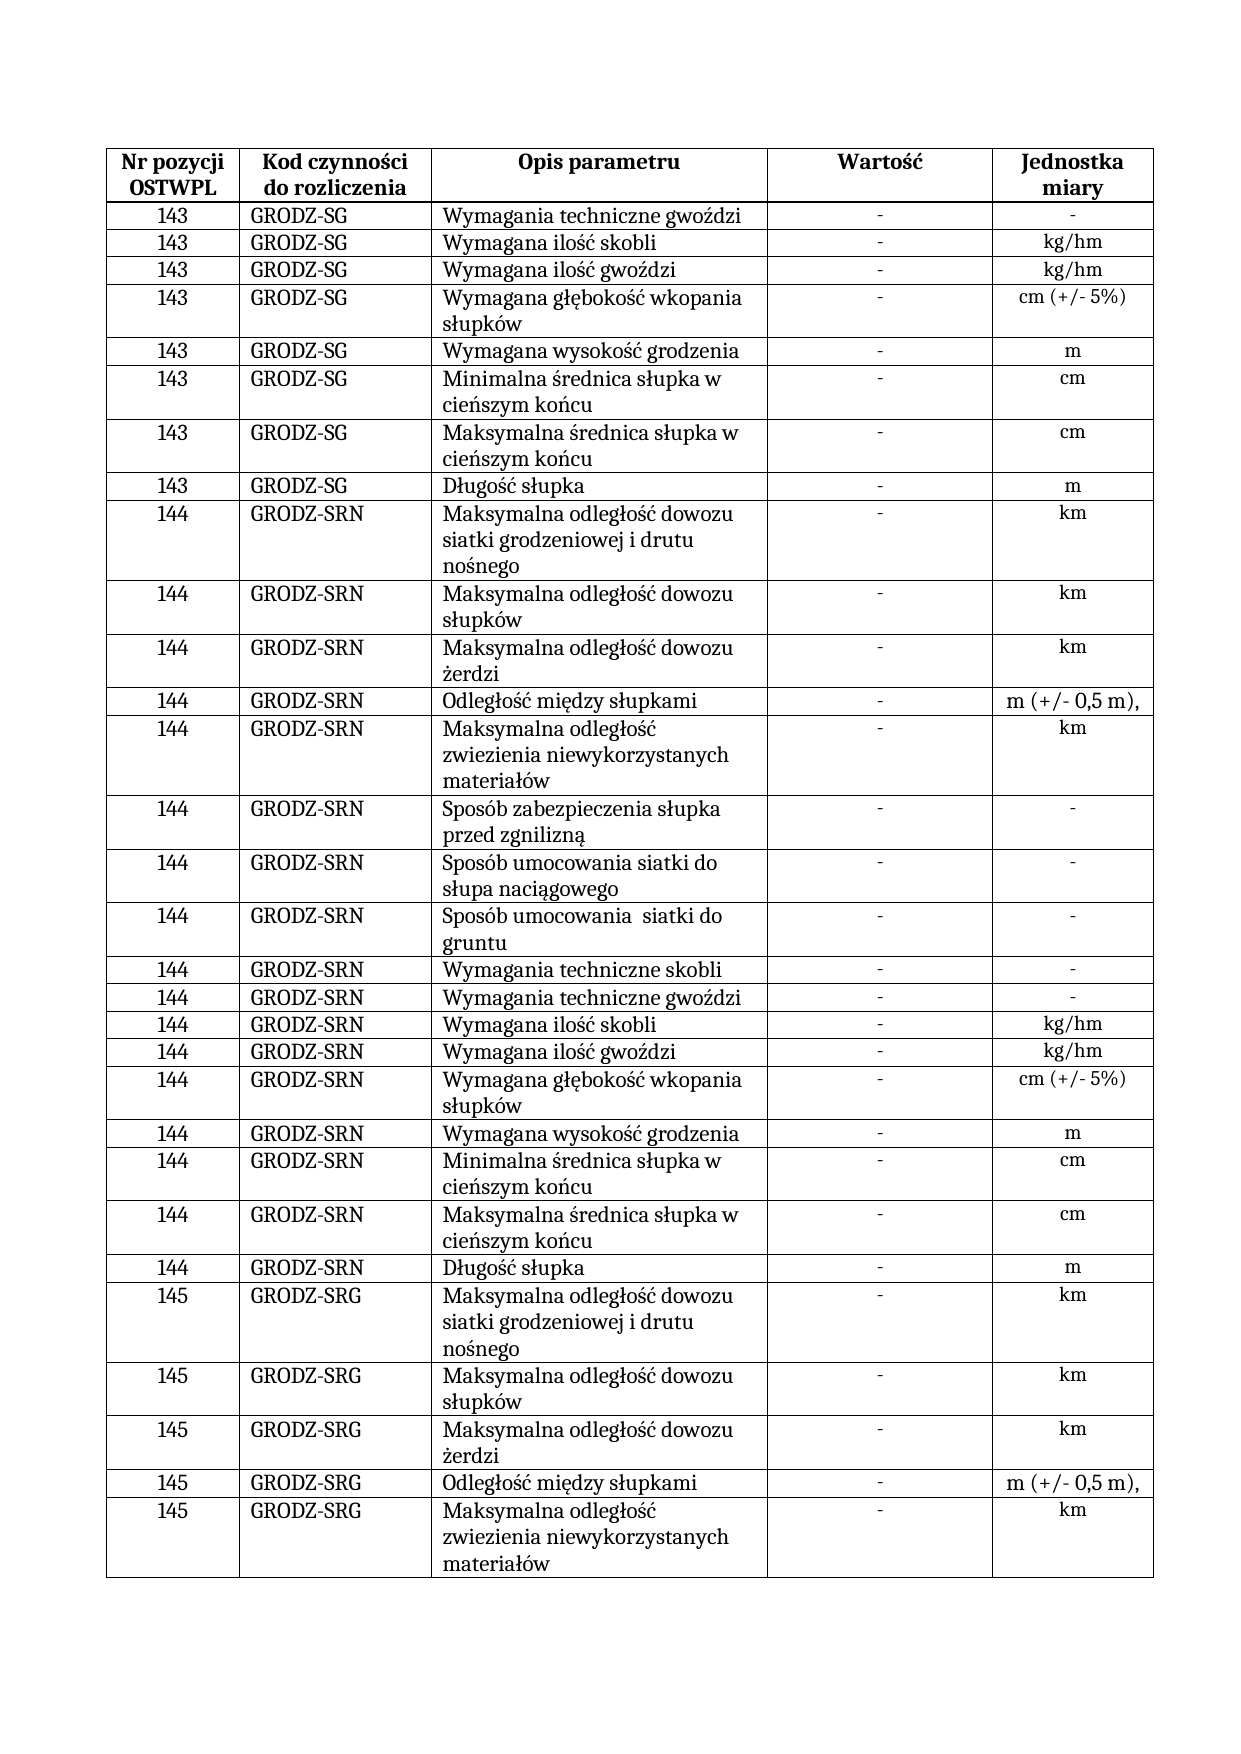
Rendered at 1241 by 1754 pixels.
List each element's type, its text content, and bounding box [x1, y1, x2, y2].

table_cell Maksymalna średnica słupka w cieńszym końcu [432, 1201, 767, 1254]
table_cell Maksymalna odległość dowozu słupków [432, 581, 767, 633]
table_cell GRODZ-SG [240, 230, 431, 256]
table_cell 144 [107, 1120, 239, 1147]
table_cell - [993, 957, 1153, 983]
table_cell - [993, 984, 1153, 1011]
table_cell Sposób umocowania siatki do gruntu [432, 903, 767, 956]
table_cell m [993, 473, 1153, 499]
table_cell - [768, 984, 992, 1011]
table_cell GRODZ-SG [240, 366, 431, 418]
table_cell GRODZ-SRN [240, 1067, 431, 1119]
table_header Wartość [768, 149, 992, 201]
table_cell 145 [107, 1470, 239, 1497]
table_cell Wymagania techniczne gwoździ [432, 203, 767, 229]
table_cell - [768, 1470, 992, 1497]
table_cell - [993, 796, 1153, 848]
table_cell Minimalna średnica słupka w cieńszym końcu [432, 366, 767, 418]
table_cell GRODZ-SRN [240, 716, 431, 795]
table_cell cm (+/- 5%) [993, 285, 1153, 337]
table_cell Minimalna średnica słupka w cieńszym końcu [432, 1148, 767, 1200]
table_cell - [993, 903, 1153, 956]
table_cell m [993, 1120, 1153, 1147]
table_cell - [768, 1148, 992, 1200]
table_cell - [768, 366, 992, 418]
table_cell 144 [107, 501, 239, 580]
table_cell GRODZ-SRN [240, 1012, 431, 1038]
table_cell - [768, 903, 992, 956]
table_cell cm [993, 420, 1153, 472]
table_cell Sposób umocowania siatki do słupa naciągowego [432, 850, 767, 902]
table_cell Maksymalna odległość dowozu siatki grodzeniowej i drutu nośnego [432, 1283, 767, 1362]
table_cell - [768, 581, 992, 633]
table_cell - [768, 1498, 992, 1577]
table_cell GRODZ-SRN [240, 957, 431, 983]
table_cell GRODZ-SRN [240, 1120, 431, 1147]
table_header Nr pozycji OSTWPL [107, 149, 239, 201]
table_cell - [768, 473, 992, 499]
table_cell 144 [107, 796, 239, 848]
table_cell GRODZ-SG [240, 473, 431, 499]
table_cell cm [993, 1201, 1153, 1254]
table_cell Wymagana wysokość grodzenia [432, 338, 767, 365]
table_cell GRODZ-SRN [240, 984, 431, 1011]
table_cell kg/hm [993, 1012, 1153, 1038]
table_cell 144 [107, 984, 239, 1011]
table_cell 144 [107, 957, 239, 983]
table_cell GRODZ-SRN [240, 581, 431, 633]
table_cell km [993, 716, 1153, 795]
table_cell Wymagana głębokość wkopania słupków [432, 1067, 767, 1119]
table_cell 143 [107, 473, 239, 499]
table_cell GRODZ-SRN [240, 688, 431, 714]
table_cell 143 [107, 338, 239, 365]
table_cell 143 [107, 230, 239, 256]
table_cell - [768, 1201, 992, 1254]
table_cell 145 [107, 1283, 239, 1362]
table_cell - [768, 1067, 992, 1119]
table_cell - [768, 1283, 992, 1362]
table_cell GRODZ-SG [240, 257, 431, 283]
table_cell Wymagana ilość skobli [432, 230, 767, 256]
table_cell GRODZ-SG [240, 285, 431, 337]
table_cell GRODZ-SG [240, 203, 431, 229]
table_cell Wymagana głębokość wkopania słupków [432, 285, 767, 337]
table_cell - [768, 338, 992, 365]
table_cell kg/hm [993, 257, 1153, 283]
table_cell 143 [107, 420, 239, 472]
table_cell GRODZ-SG [240, 420, 431, 472]
table_cell m (+/- 0,5 m), [993, 1470, 1153, 1497]
table_cell km [993, 1498, 1153, 1577]
table_cell Maksymalna średnica słupka w cieńszym końcu [432, 420, 767, 472]
table_cell Maksymalna odległość dowozu żerdzi [432, 635, 767, 687]
table_cell - [768, 285, 992, 337]
table_cell - [768, 230, 992, 256]
table_cell - [768, 1255, 992, 1282]
table_cell 144 [107, 1012, 239, 1038]
table_header Jednostka miary [993, 149, 1153, 201]
table_cell 145 [107, 1416, 239, 1469]
table_cell GRODZ-SRG [240, 1416, 431, 1469]
table_cell 144 [107, 850, 239, 902]
table_cell - [768, 716, 992, 795]
table_cell - [768, 203, 992, 229]
table_cell Długość słupka [432, 1255, 767, 1282]
table_cell GRODZ-SRN [240, 796, 431, 848]
table_cell cm [993, 1148, 1153, 1200]
table_cell Odległość między słupkami [432, 1470, 767, 1497]
table_cell km [993, 581, 1153, 633]
table_cell GRODZ-SRN [240, 1255, 431, 1282]
table_cell - [768, 850, 992, 902]
table_cell 143 [107, 203, 239, 229]
table_cell GRODZ-SRN [240, 635, 431, 687]
table_cell Wymagana ilość skobli [432, 1012, 767, 1038]
table_cell km [993, 1283, 1153, 1362]
table_cell 144 [107, 688, 239, 714]
table_cell kg/hm [993, 230, 1153, 256]
table_cell 144 [107, 716, 239, 795]
table_cell 144 [107, 635, 239, 687]
table_header Kod czynności do rozliczenia [240, 149, 431, 201]
table_cell - [768, 688, 992, 714]
table_cell Odległość między słupkami [432, 688, 767, 714]
table_cell 145 [107, 1498, 239, 1577]
table_cell 143 [107, 257, 239, 283]
table_cell GRODZ-SRG [240, 1470, 431, 1497]
table_cell Maksymalna odległość zwiezienia niewykorzystanych materiałów [432, 716, 767, 795]
table_cell GRODZ-SG [240, 338, 431, 365]
table_cell GRODZ-SRG [240, 1498, 431, 1577]
table_cell - [768, 1363, 992, 1415]
table_cell 145 [107, 1363, 239, 1415]
table_cell kg/hm [993, 1039, 1153, 1066]
table_cell 144 [107, 903, 239, 956]
table_cell m [993, 1255, 1153, 1282]
table_cell Wymagana ilość gwoździ [432, 257, 767, 283]
table_cell - [993, 850, 1153, 902]
table_cell Sposób zabezpieczenia słupka przed zgnilizną [432, 796, 767, 848]
table_header Opis parametru [432, 149, 767, 201]
table_cell 143 [107, 366, 239, 418]
table_cell - [768, 796, 992, 848]
table_cell - [768, 420, 992, 472]
table_cell - [768, 1416, 992, 1469]
table_cell km [993, 501, 1153, 580]
table_cell GRODZ-SRN [240, 1039, 431, 1066]
table_cell - [768, 1039, 992, 1066]
table_cell GRODZ-SRN [240, 1148, 431, 1200]
table_cell GRODZ-SRN [240, 850, 431, 902]
table_cell cm (+/- 5%) [993, 1067, 1153, 1119]
table_cell Maksymalna odległość zwiezienia niewykorzystanych materiałów [432, 1498, 767, 1577]
table_cell - [768, 635, 992, 687]
table_cell 144 [107, 1255, 239, 1282]
table_cell cm [993, 366, 1153, 418]
table_cell - [768, 1120, 992, 1147]
table_cell 144 [107, 1039, 239, 1066]
table_cell 144 [107, 1067, 239, 1119]
table_cell - [993, 203, 1153, 229]
table_cell Maksymalna odległość dowozu słupków [432, 1363, 767, 1415]
table_cell km [993, 1363, 1153, 1415]
table_cell 144 [107, 581, 239, 633]
table_cell Maksymalna odległość dowozu żerdzi [432, 1416, 767, 1469]
table_cell GRODZ-SRN [240, 903, 431, 956]
table_cell - [768, 257, 992, 283]
table_cell Wymagana wysokość grodzenia [432, 1120, 767, 1147]
table_cell - [768, 501, 992, 580]
table_cell Wymagania techniczne skobli [432, 957, 767, 983]
table_cell 144 [107, 1201, 239, 1254]
table_cell m [993, 338, 1153, 365]
table_cell Wymagana ilość gwoździ [432, 1039, 767, 1066]
table_cell km [993, 1416, 1153, 1469]
table_cell - [768, 957, 992, 983]
table_cell GRODZ-SRG [240, 1283, 431, 1362]
table_cell 143 [107, 285, 239, 337]
table_cell GRODZ-SRN [240, 501, 431, 580]
table_cell GRODZ-SRN [240, 1201, 431, 1254]
table_cell - [768, 1012, 992, 1038]
table_cell Maksymalna odległość dowozu siatki grodzeniowej i drutu nośnego [432, 501, 767, 580]
table_cell m (+/- 0,5 m), [993, 688, 1153, 714]
table_cell Wymagania techniczne gwoździ [432, 984, 767, 1011]
table_cell Długość słupka [432, 473, 767, 499]
table_cell 144 [107, 1148, 239, 1200]
table_cell GRODZ-SRG [240, 1363, 431, 1415]
table_cell km [993, 635, 1153, 687]
